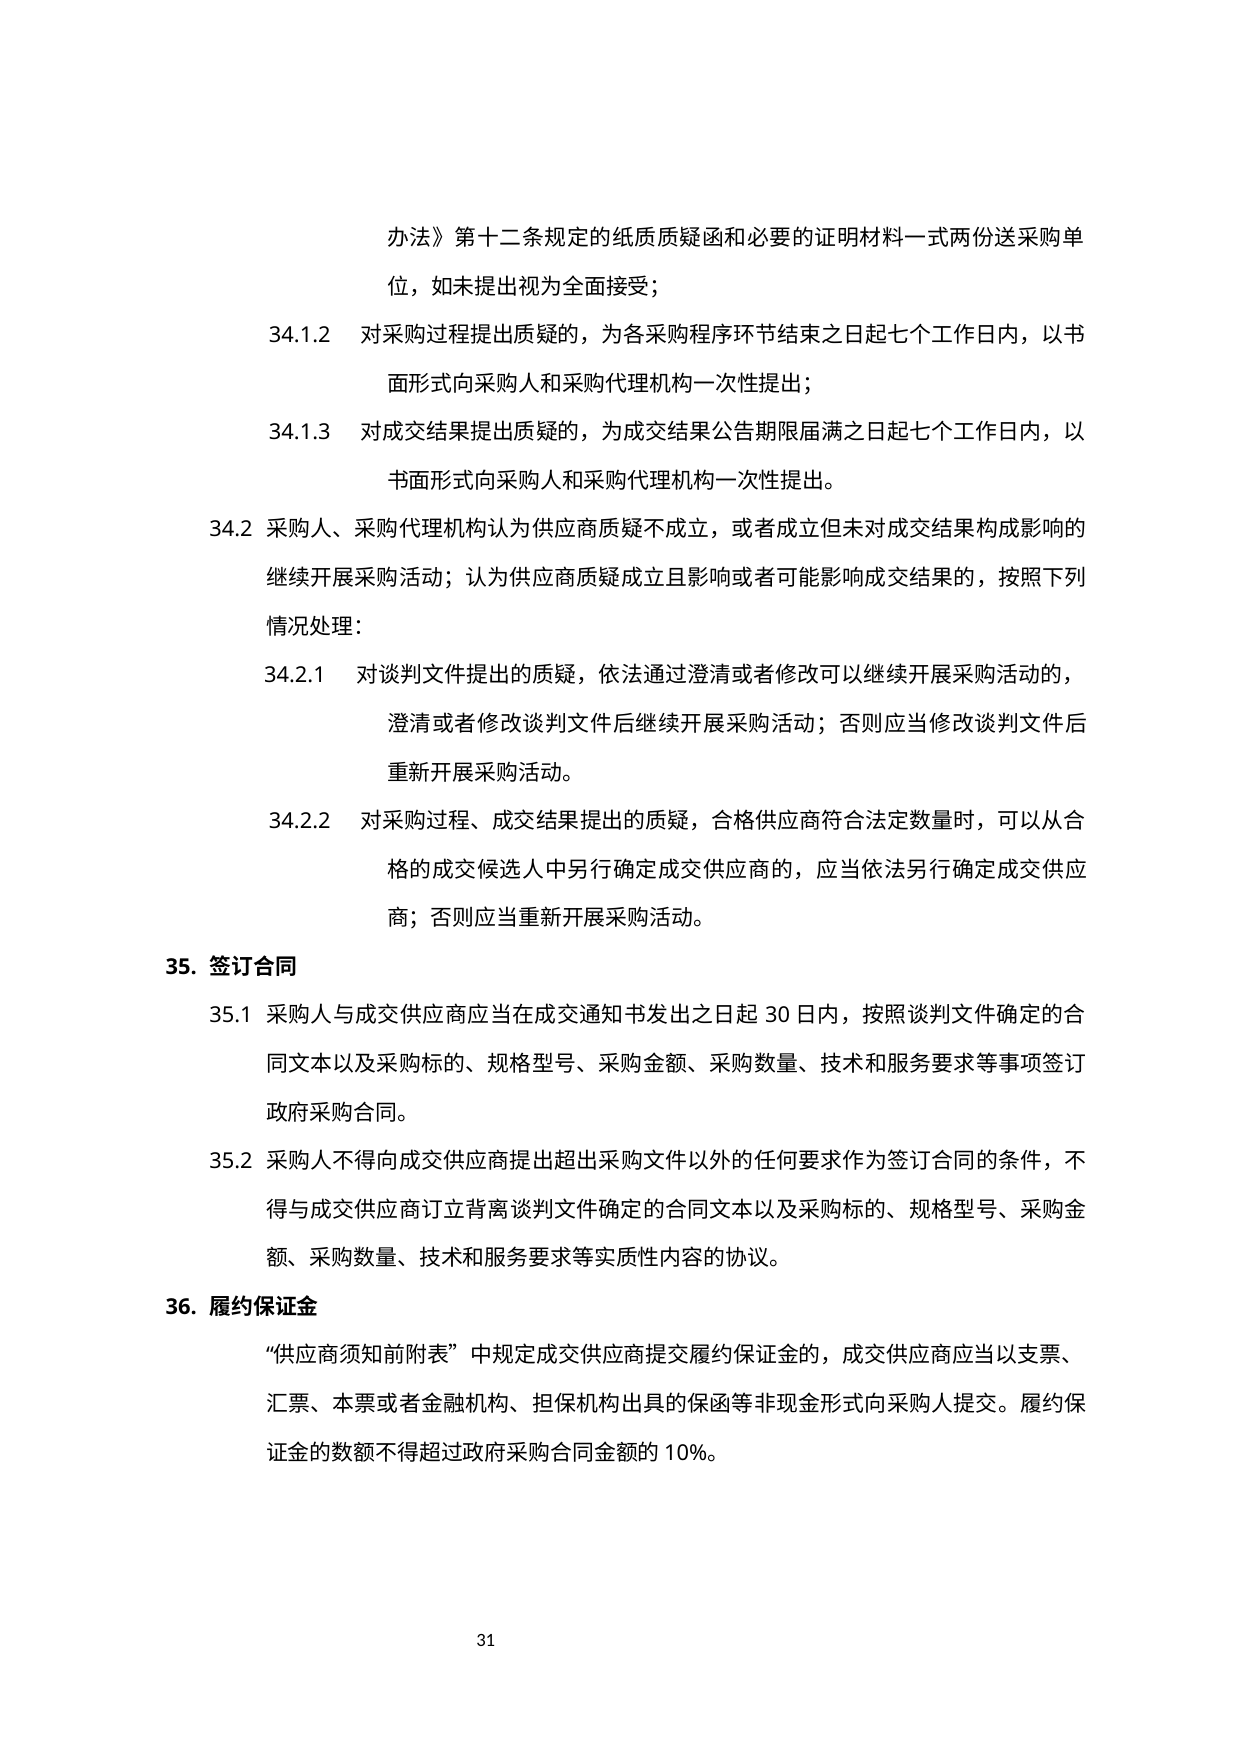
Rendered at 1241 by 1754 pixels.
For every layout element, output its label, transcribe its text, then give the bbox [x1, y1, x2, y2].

list 采购人、采购代理机构认为供应商质疑不成立，或者成立但未对成交结果构成影响的，继续开展采购活动；认为供应商质疑成立且影响或者可能影响成交结果的，按照下列情况处理： [209, 511, 1087, 641]
list 签订合同 [165, 948, 1087, 981]
text “供应商须知前附表”中规定成交供应商提交履约保证金的，成交供应商应当以支票、汇票、本票或者金融机构、担保机构出具的保函等非现金形式向采购人提交。履约保证金的数额不得超过政府采购合同金额的10%。 [266, 1337, 1087, 1515]
list 履约保证金 [165, 1288, 1087, 1321]
text 34.1.3 对成交结果提出质疑的，为成交结果公告期限届满之日起七个工作日内，以书面形式向采购人和采购代理机构一次性提出。 [269, 414, 1087, 495]
list 采购人不得向成交供应商提出超出采购文件以外的任何要求作为签订合同的条件，不得与成交供应商订立背离谈判文件确定的合同文本以及采购标的、规格型号、采购金额、采购数量、技术和服务要求等实质性内容的协议。 [209, 1142, 1087, 1272]
text 34.2.2 对采购过程、成交结果提出的质疑，合格供应商符合法定数量时，可以从合格的成交候选人中另行确定成交供应商的，应当依法另行确定成交供应商；否则应当重新开展采购活动。 [269, 802, 1087, 932]
list 采购人与成交供应商应当在成交通知书发出之日起30日内，按照谈判文件确定的合同文本以及采购标的、规格型号、采购金额、采购数量、技术和服务要求等事项签订政府采购合同。 [209, 997, 1087, 1127]
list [269, 219, 1087, 301]
text 34.1.2 对采购过程提出质疑的，为各采购程序环节结束之日起七个工作日内，以书面形式向采购人和采购代理机构一次性提出； [269, 317, 1087, 398]
text 34.2.1 对谈判文件提出的质疑，依法通过澄清或者修改可以继续开展采购活动的，澄清或者修改谈判文件后继续开展采购活动；否则应当修改谈判文件后重新开展采购活动。 [264, 657, 1087, 787]
